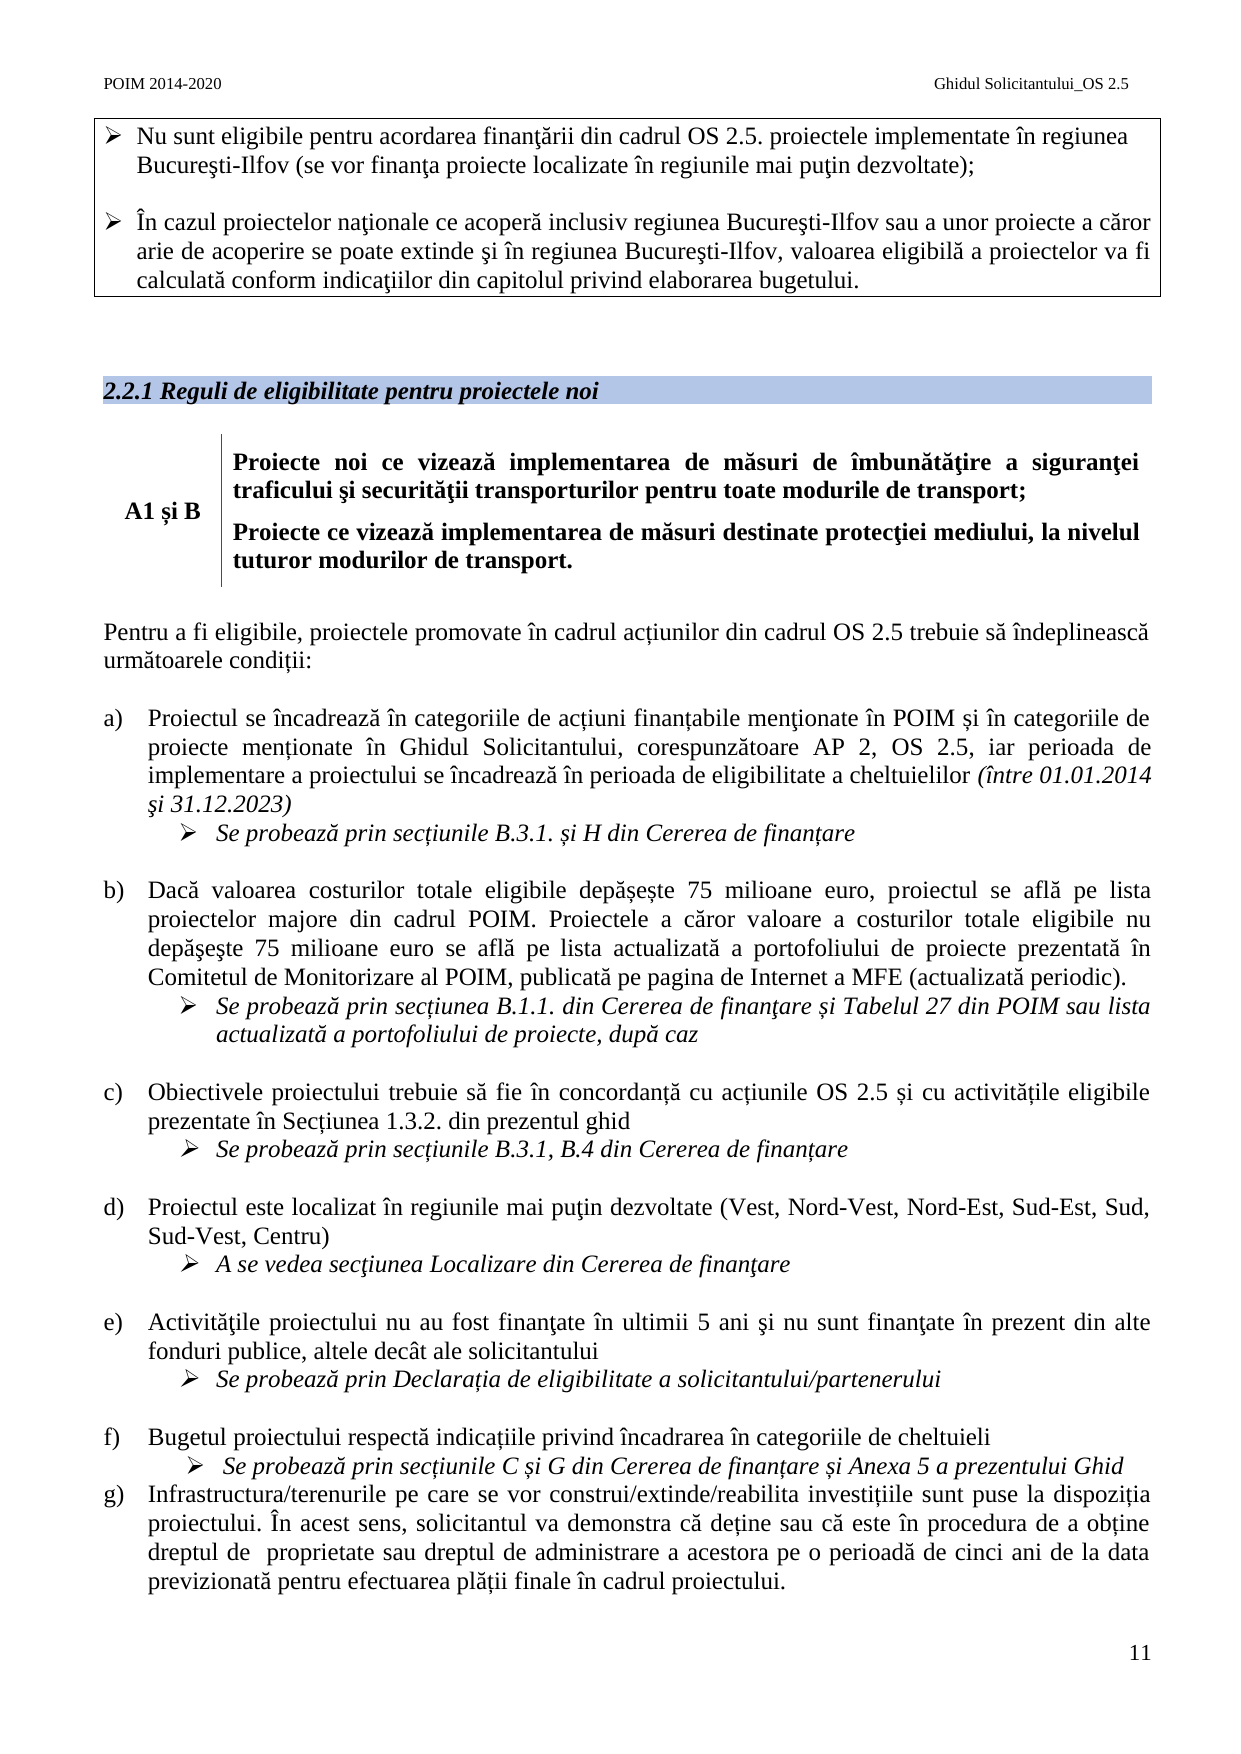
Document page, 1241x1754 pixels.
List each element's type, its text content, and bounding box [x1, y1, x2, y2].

list Obiectivele proiectului trebuie să fie în concordanță cu acțiunile OS 2.5 și cu activitățile eligibile prezentate în Secțiunea 1.3.2. din prezentul ghid [103, 1077, 1152, 1134]
list Nu sunt eligibile pentru acordarea finanţării din cadrul OS 2.5. proiectele implementate în regiunea Bucureşti-Ilfov (se vor finanţa proiecte localizate în regiunile mai puţin dezvoltate); [95, 119, 1160, 179]
table_header Proiecte noi ce vizează implementarea de măsuri de îmbunătăţire a siguranţei traficului şi securităţii transporturilor pentru toate modurile de transport; Proiecte ce vizează implementarea de măsuri destinate protecţiei mediului, la nivelul tuturor modurilor de transport. [222, 434, 1151, 587]
list Se probează prin secțiunile C și G din Cererea de finanțare și Anexa 5 a prezentului Ghid [185, 1451, 1152, 1479]
list Dacă valoarea costurilor totale eligibile depășește 75 milioane euro, proiectul se află pe lista proiectelor majore din cadrul POIM. Proiectele a căror valoare a costurilor totale eligibile nu depăşeşte 75 milioane euro se află pe lista actualizată a portofoliului de proiecte prezentată în Comitetul de Monitorizare al POIM, publicată pe pagina de Internet a MFE (actualizată periodic). [103, 875, 1152, 991]
subtitle 2.2.1 Reguli de eligibilitate pentru proiectele noi [103, 376, 1152, 404]
list Se probează prin secțiunea B.1.1. din Cererea de finanţare și Tabelul 27 din POIM sau lista actualizată a portofoliului de proiecte, după caz [178, 991, 1152, 1048]
list Se probează prin Declarația de eligibilitate a solicitantului/partenerului [178, 1364, 1152, 1393]
list În cazul proiectelor naţionale ce acoperă inclusiv regiunea Bucureşti-Ilfov sau a unor proiecte a căror arie de acoperire se poate extinde şi în regiunea Bucureşti-Ilfov, valoarea eligibilă a proiectelor va fi calculată conform indicaţiilor din capitolul privind elaborarea bugetului. [95, 204, 1160, 296]
text Pentru a fi eligibile, proiectele promovate în cadrul acțiunilor din cadrul OS 2.5 trebuie să îndeplinească următoarele condiții: [103, 617, 1152, 674]
list Activităţile proiectului nu au fost finanţate în ultimii 5 ani şi nu sunt finanţate în prezent din alte fonduri publice, altele decât ale solicitantului [103, 1307, 1152, 1364]
list Proiectul este localizat în regiunile mai puţin dezvoltate (Vest, Nord-Vest, Nord-Est, Sud-Est, Sud, Sud-Vest, Centru) [103, 1192, 1152, 1249]
list Proiectul se încadrează în categoriile de acțiuni finanțabile menţionate în POIM și în categoriile de proiecte menționate în Ghidul Solicitantului, corespunzătoare AP 2, OS 2.5, iar perioada de implementare a proiectului se încadrează în perioada de eligibilitate a cheltuielilor (între 01.01.2014 şi 31.12.2023) [103, 703, 1152, 818]
list Bugetul proiectului respectă indicațiile privind încadrarea în categoriile de cheltuieli [103, 1422, 1152, 1451]
list Se probează prin secțiunile B.3.1, B.4 din Cererea de finanțare [178, 1134, 1152, 1163]
list Infrastructura/terenurile pe care se vor construi/extinde/reabilita investițiile sunt puse la dispoziția proiectului. În acest sens, solicitantul va demonstra că deține sau că este în procedura de a obține dreptul de proprietate sau dreptul de administrare a acestora pe o perioadă de cinci ani de la data previzionată pentru efectuarea plății finale în cadrul proiectului. [103, 1479, 1152, 1594]
list A se vedea secţiunea Localizare din Cererea de finanţare [178, 1249, 1152, 1278]
table_header A1 și B [104, 434, 221, 587]
list Se probează prin secțiunile B.3.1. și H din Cererea de finanțare [178, 818, 1152, 847]
